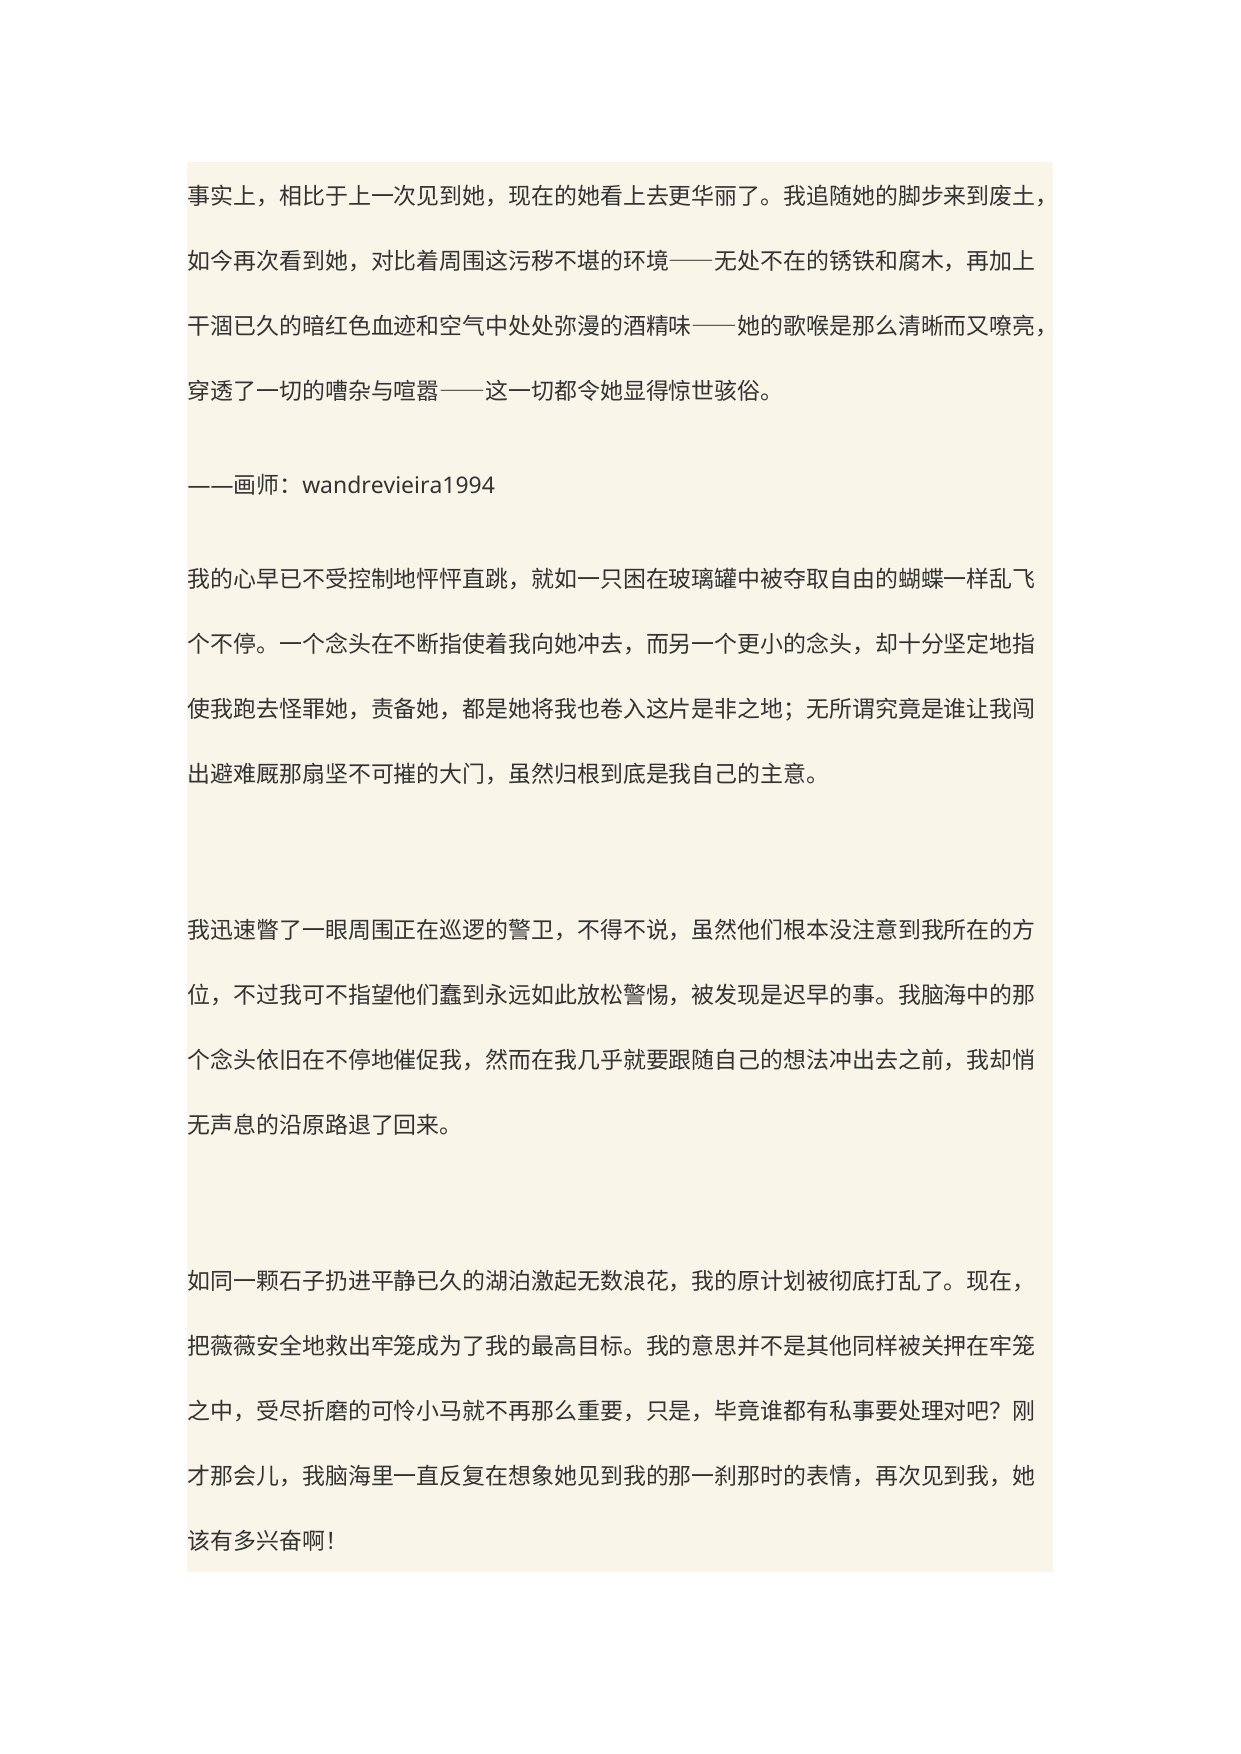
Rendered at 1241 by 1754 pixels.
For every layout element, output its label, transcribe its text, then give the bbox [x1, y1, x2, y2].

text 如同一颗石子扔进平静已久的湖泊激起无数浪花，我的原计划被彻底打乱了。现在，把薇薇安全地救出牢笼成为了我的最高目标。我的意思并不是其他同样被关押在牢笼之中，受尽折磨的可怜小马就不再那么重要，只是，毕竟谁都有私事要处理对吧？刚才那会儿，我脑海里一直反复在想象她见到我的那一刹那时的表情，再次见到我，她该有多兴奋啊！ [187, 1247, 1053, 1572]
text 我的心早已不受控制地怦怦直跳，就如一只困在玻璃罐中被夺取自由的蝴蝶一样乱飞个不停。一个念头在不断指使着我向她冲去，而另一个更小的念头，却十分坚定地指使我跑去怪罪她，责备她，都是她将我也卷入这片是非之地；无所谓究竟是谁让我闯出避难厩那扇坚不可摧的大门，虽然归根到底是我自己的主意。 [187, 545, 1053, 805]
text ——画师：wandrevieira1994 [187, 451, 1053, 516]
text 事实上，相比于上一次见到她，现在的她看上去更华丽了。我追随她的脚步来到废土，如今再次看到她，对比着周围这污秽不堪的环境——无处不在的锈铁和腐木，再加上干涸已久的暗红色血迹和空气中处处弥漫的酒精味——她的歌喉是那么清晰而又嘹亮，穿透了一切的嘈杂与喧嚣——这一切都令她显得惊世骇俗。 [187, 162, 1053, 422]
text 我迅速瞥了一眼周围正在巡逻的警卫，不得不说，虽然他们根本没注意到我所在的方位，不过我可不指望他们蠢到永远如此放松警惕，被发现是迟早的事。我脑海中的那个念头依旧在不停地催促我，然而在我几乎就要跟随自己的想法冲出去之前，我却悄无声息的沿原路退了回来。 [187, 896, 1053, 1156]
